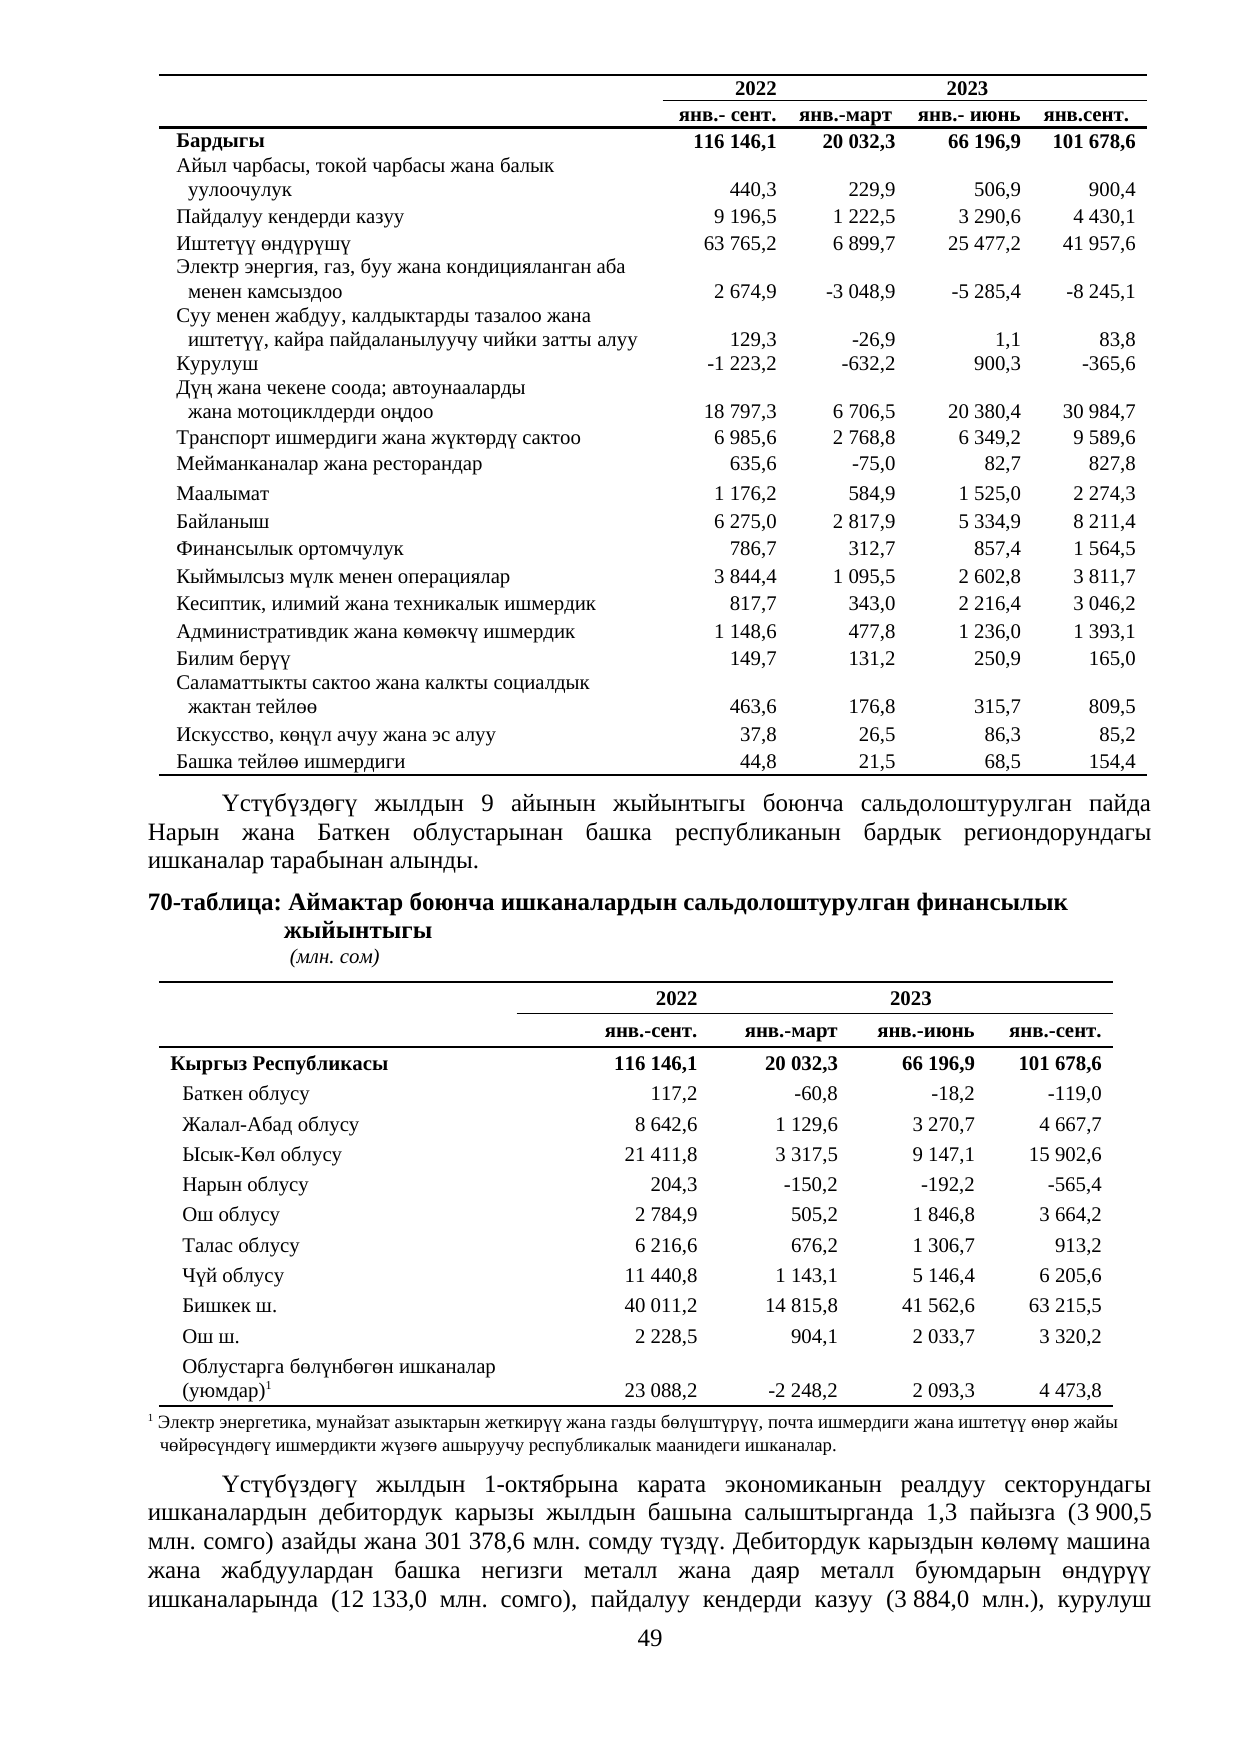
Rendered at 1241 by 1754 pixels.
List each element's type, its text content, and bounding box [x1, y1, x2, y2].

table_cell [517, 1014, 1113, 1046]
text Үстүбүздөгү жылдын 9 айынын жыйынтыгы боюнча сальдолоштурулган пайда Нарын жана Баткен облустарынан башка республиканын бардык региондорундагы ишканалар тарабынан алынды. [148, 788, 1152, 874]
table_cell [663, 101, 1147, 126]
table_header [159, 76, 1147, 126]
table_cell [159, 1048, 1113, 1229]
text (млн. сом) [289, 944, 1152, 968]
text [148, 1469, 1152, 1612]
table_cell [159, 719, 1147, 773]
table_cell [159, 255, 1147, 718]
text 1 Электр энергетика, мунайзат азыктарын жеткирүү жана газды бөлүштүрүү, почта ишмердиги жана иштетүү өнөр жайы чөйрөсүндөгү ишмердикти жүзөгө ашыруучу республикалык маанидеги ишканалар. [148, 1411, 1152, 1455]
text 70-таблица: Аймактар боюнча ишканалардын сальдолоштурулган финансылык жыйынтыгы [148, 887, 1152, 944]
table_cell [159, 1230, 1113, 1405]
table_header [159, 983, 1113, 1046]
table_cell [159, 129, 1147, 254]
